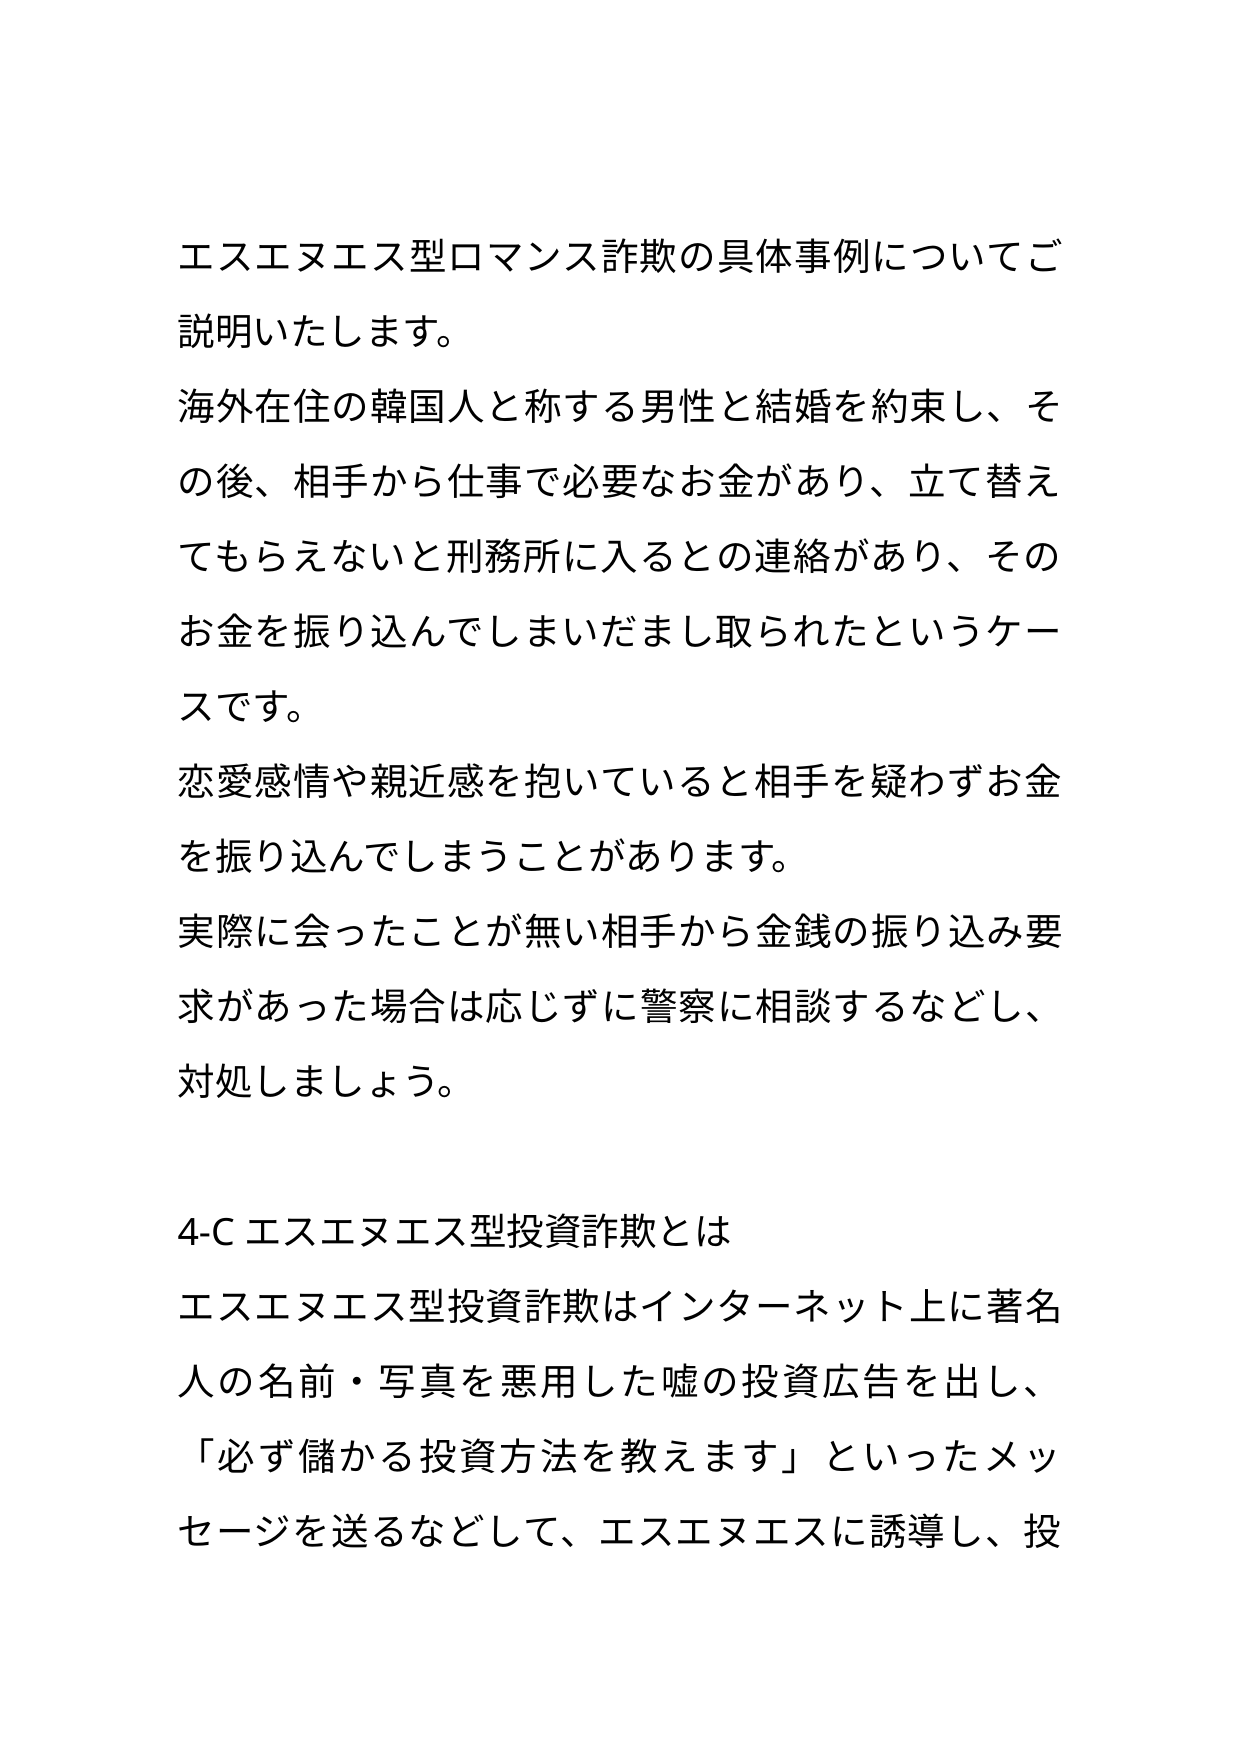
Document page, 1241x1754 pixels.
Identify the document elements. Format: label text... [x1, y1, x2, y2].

text 海外在住の韓国人と称する男性と結婚を約束し、その後、相手から仕事で必要なお金があり、立て替えてもらえないと刑務所に入るとの連絡があり、そのお金を振り込んでしまいだまし取られたというケースです。 [177, 367, 1063, 742]
text 実際に会ったことが無い相手から金銭の振り込み要求があった場合は応じずに警察に相談するなどし、対処しましょう。 [177, 892, 1063, 1117]
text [177, 1267, 1063, 1567]
text 4-C エスエヌエス型投資詐欺とは [177, 1192, 1063, 1267]
text エスエヌエス型ロマンス詐欺の具体事例についてご説明いたします。 [177, 217, 1063, 367]
text 恋愛感情や親近感を抱いていると相手を疑わずお金を振り込んでしまうことがあります。 [177, 742, 1063, 892]
